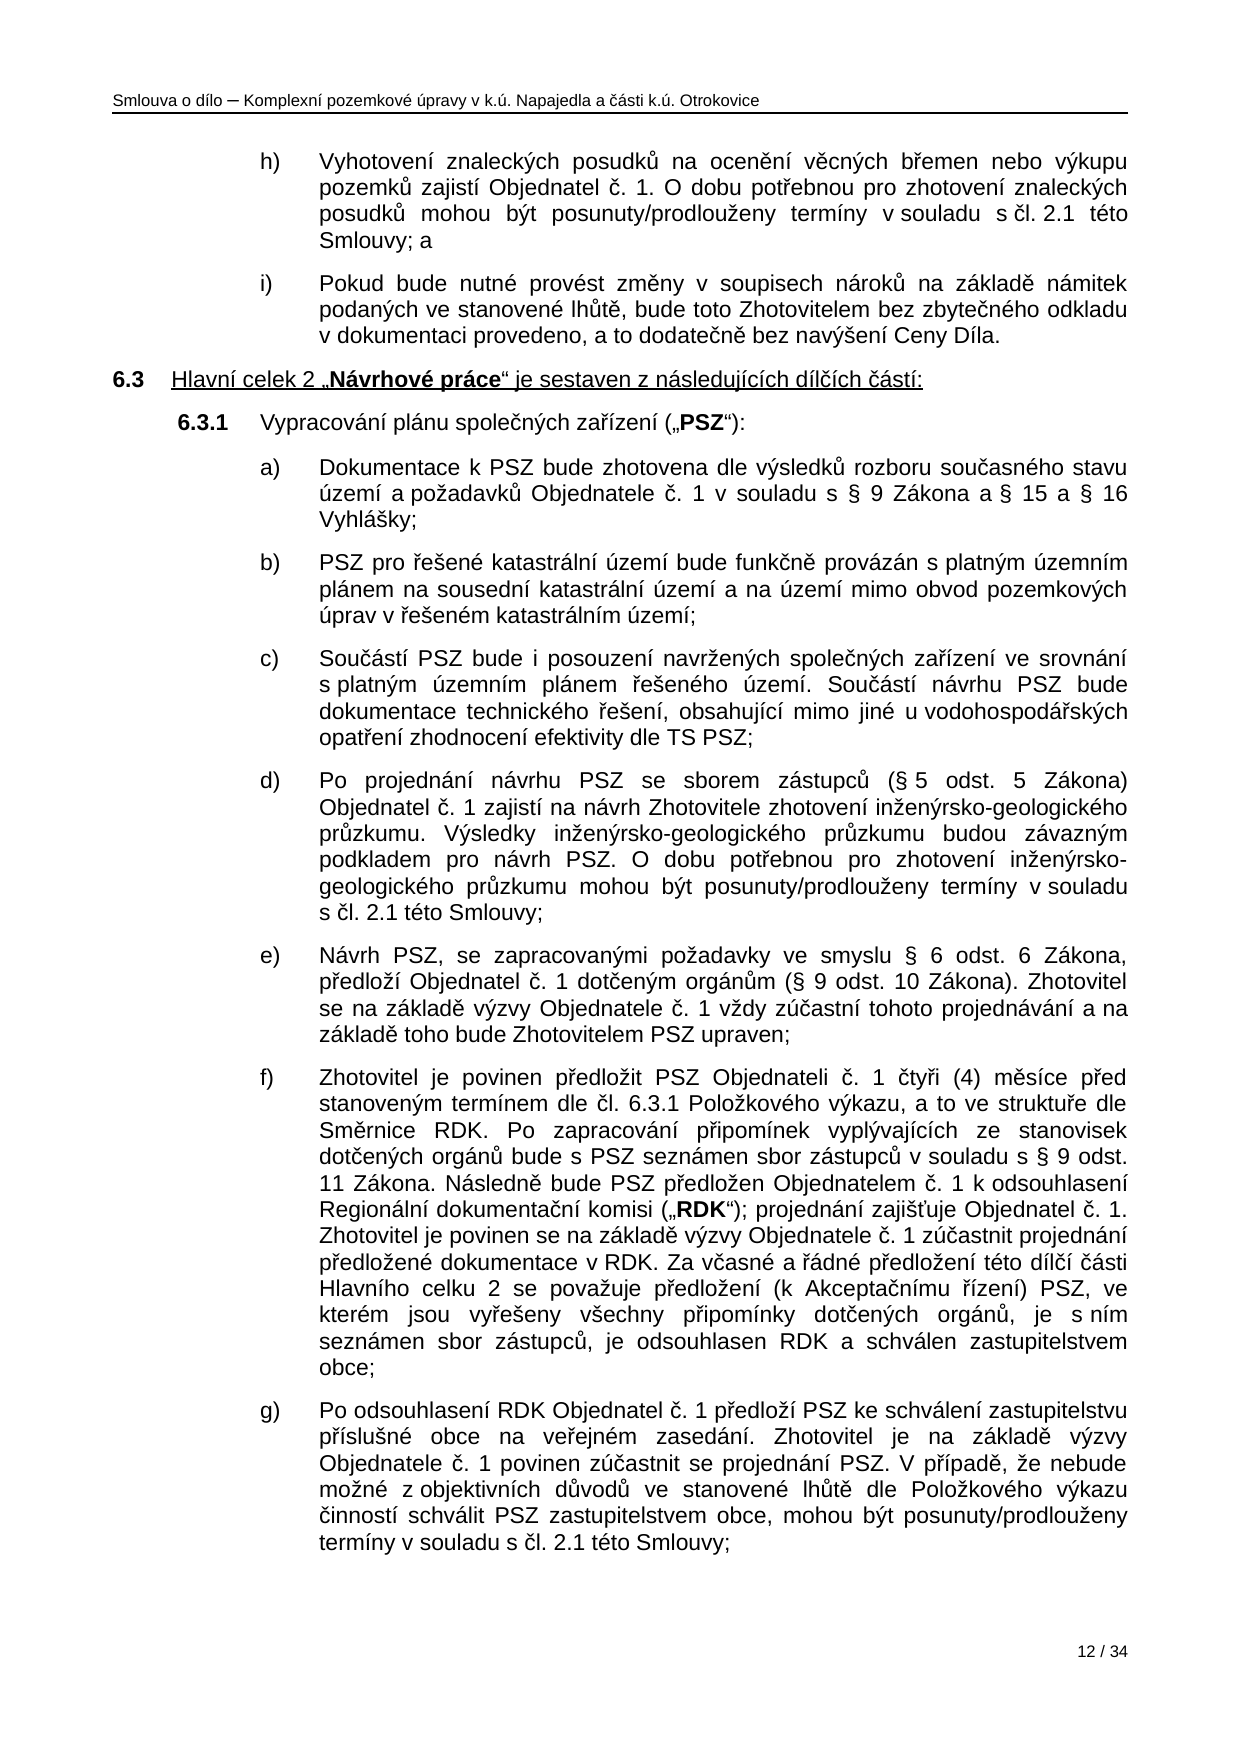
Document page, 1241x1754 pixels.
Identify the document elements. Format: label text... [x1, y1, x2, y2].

text Hlavní celek 2 „Návrhové práce“ je sestaven z následujících dílčích částí: [112, 366, 1128, 392]
list Součástí PSZ bude i posouzení navržených společných zařízení ve srovnání s platným územním plánem řešeného území. Součástí návrhu PSZ bude dokumentace technického řešení, obsahující mimo jiné u vodohospodářských opatření zhodnocení efektivity dle TS PSZ; [260, 645, 1128, 751]
list PSZ pro řešené katastrální území bude funkčně provázán s platným územním plánem na sousední katastrální území a na území mimo obvod pozemkových úprav v řešeném katastrálním území; [260, 549, 1128, 628]
list Po projednání návrhu PSZ se sborem zástupců (§ 5 odst. 5 Zákona) Objednatel č. 1 zajistí na návrh Zhotovitele zhotovení inženýrsko-geologického průzkumu. Výsledky inženýrsko-geologického průzkumu budou závazným podkladem pro návrh PSZ. O dobu potřebnou pro zhotovení inženýrsko-geologického průzkumu mohou být posunuty/prodlouženy termíny v souladu s čl. 2.1 této Smlouvy; [260, 767, 1128, 925]
text Vypracování plánu společných zařízení („PSZ“): [177, 408, 1128, 435]
list Návrh PSZ, se zapracovanými požadavky ve smyslu § 6 odst. 6 Zákona, předloží Objednatel č. 1 dotčeným orgánům (§ 9 odst. 10 Zákona). Zhotovitel se na základě výzvy Objednatele č. 1 vždy zúčastní tohoto projednávání a na základě toho bude Zhotovitelem PSZ upraven; [260, 942, 1128, 1047]
list Pokud bude nutné provést změny v soupisech nároků na základě námitek podaných ve stanovené lhůtě, bude toto Zhotovitelem bez zbytečného odkladu v dokumentaci provedeno, a to dodatečně bez navýšení Ceny Díla. [260, 270, 1128, 349]
list Vyhotovení znaleckých posudků na ocenění věcných břemen nebo výkupu pozemků zajistí Objednatel č. 1. O dobu potřebnou pro zhotovení znaleckých posudků mohou být posunuty/prodlouženy termíny v souladu s čl. 2.1 této Smlouvy; a [260, 148, 1128, 253]
list Zhotovitel je povinen předložit PSZ Objednateli č. 1 čtyři (4) měsíce před stanoveným termínem dle čl. 6.3.1 Položkového výkazu, a to ve struktuře dle Směrnice RDK. Po zapracování připomínek vyplývajících ze stanovisek dotčených orgánů bude s PSZ seznámen sbor zástupců v souladu s § 9 odst. 11 Zákona. Následně bude PSZ předložen Objednatelem č. 1 k odsouhlasení Regionální dokumentační komisi („RDK“); projednání zajišťuje Objednatel č. 1. Zhotovitel je povinen se na základě výzvy Objednatele č. 1 zúčastnit projednání předložené dokumentace v RDK. Za včasné a řádné předložení této dílčí části Hlavního celku 2 se považuje předložení (k Akceptačnímu řízení) PSZ, ve kterém jsou vyřešeny všechny připomínky dotčených orgánů, je s ním seznámen sbor zástupců, je odsouhlasen RDK a schválen zastupitelstvem obce; [260, 1064, 1128, 1380]
list Dokumentace k PSZ bude zhotovena dle výsledků rozboru současného stavu území a požadavků Objednatele č. 1 v souladu s § 9 Zákona a § 15 a § 16 Vyhlášky; [260, 454, 1128, 533]
list Po odsouhlasení RDK Objednatel č. 1 předloží PSZ ke schválení zastupitelstvu příslušné obce na veřejném zasedání. Zhotovitel je na základě výzvy Objednatele č. 1 povinen zúčastnit se projednání PSZ. V případě, že nebude možné z objektivních důvodů ve stanovené lhůtě dle Položkového výkazu činností schválit PSZ zastupitelstvem obce, mohou být posunuty/prodlouženy termíny v souladu s čl. 2.1 této Smlouvy; [260, 1397, 1128, 1555]
